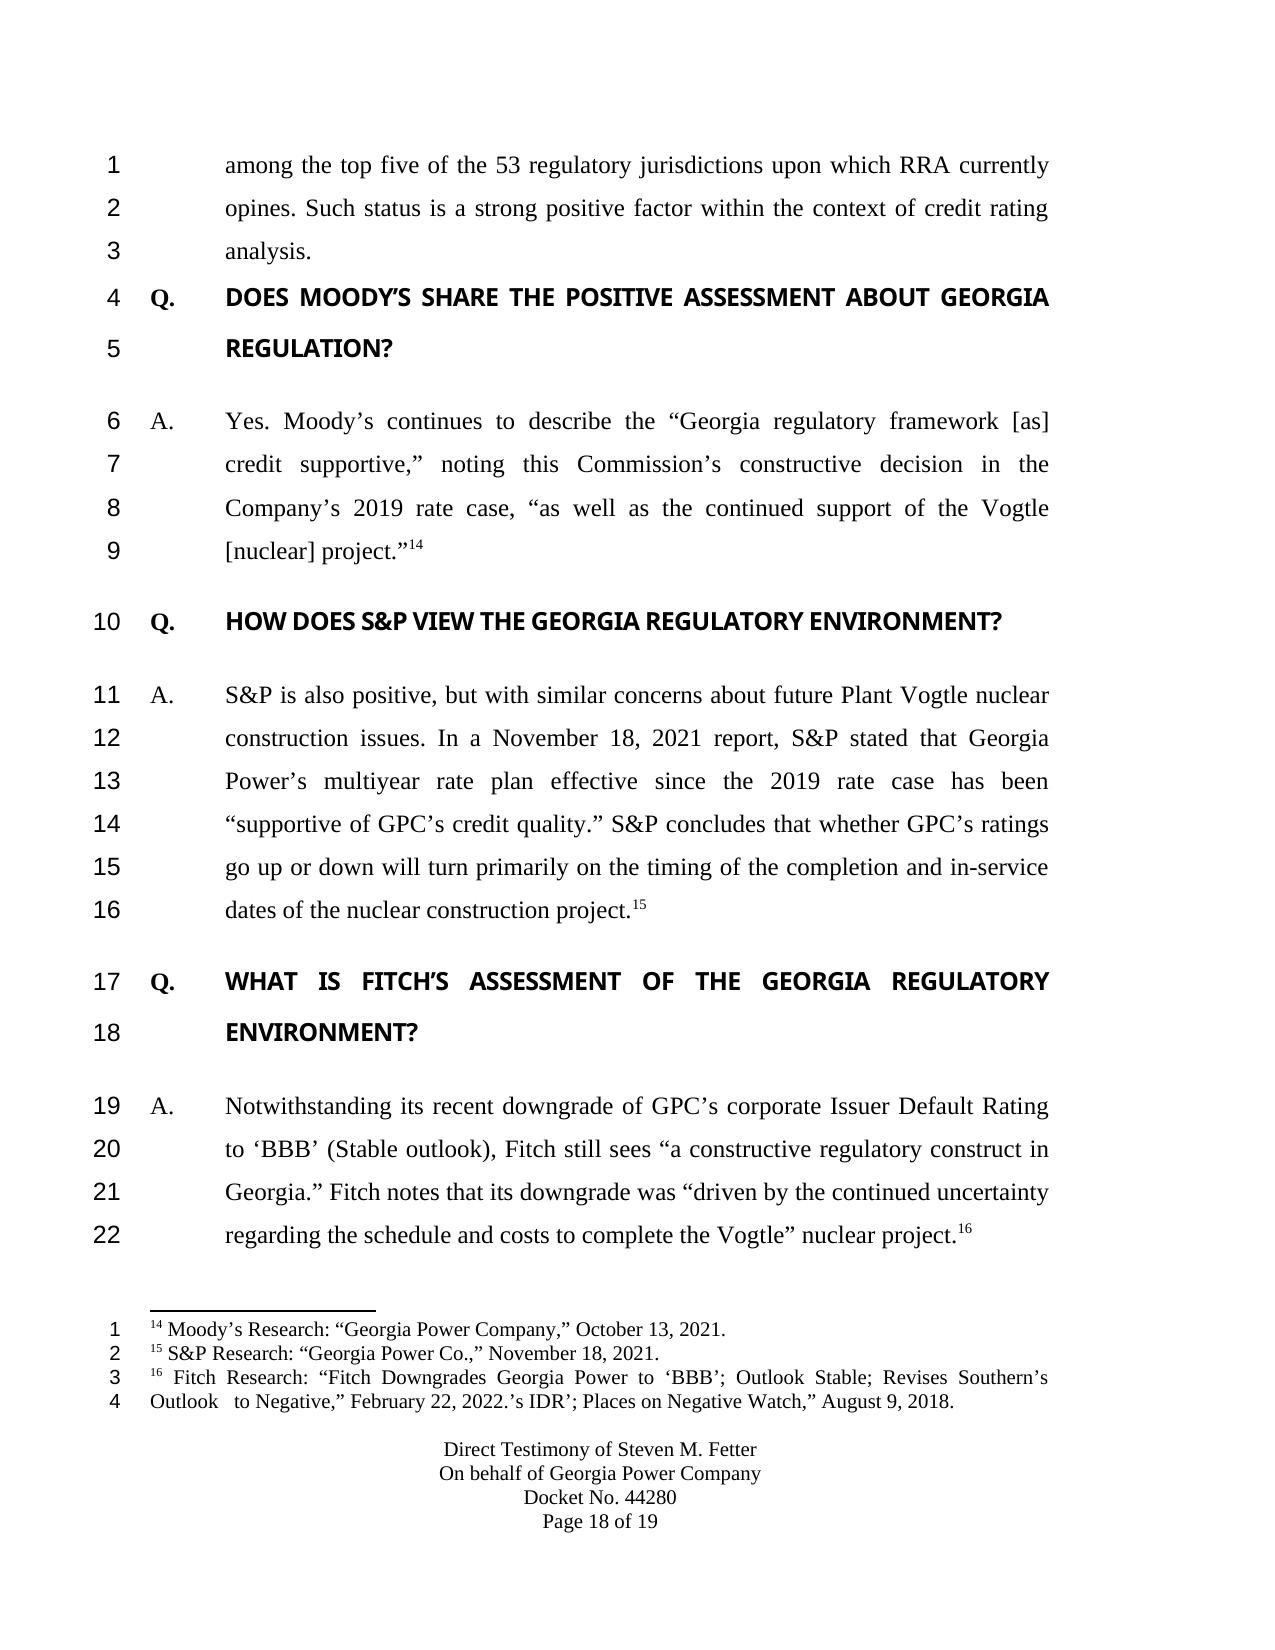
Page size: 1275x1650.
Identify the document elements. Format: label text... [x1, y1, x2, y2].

text Q. Does Moody’s share the positive assessment about Georgia regulation? [150, 279, 1050, 364]
text Q. How does S&P view the Georgia regulatory environment? [150, 604, 1050, 638]
text A. S&P is also positive, but with similar concerns about future Plant Vogtle nuclear construction issues. In a November 18, 2021 report, S&P stated that Georgia Power’s multiyear rate plan effective since the 2019 rate case has been “supportive of GPC’s credit quality.” S&P concludes that whether GPC’s ratings go up or down will turn primarily on the timing of the completion and in-service dates of the nuclear construction project. [150, 680, 1050, 924]
text A. Yes. Moody’s continues to describe the “Georgia regulatory framework [as] credit supportive,” noting this Commission’s constructive decision in the Company’s 2019 rate case, “as well as the continued support of the Vogtle [nuclear] project.” [150, 406, 1050, 564]
text Q. What is Fitch’s assessment of the georgia regulatory environment? [150, 964, 1050, 1049]
text A. Notwithstanding its recent downgrade of GPC’s corporate Issuer Default Rating to ‘BBB’ (Stable outlook), Fitch still sees “a constructive regulatory construct in Georgia.” Fitch notes that its downgrade was “driven by the continued uncertainty regarding the schedule and costs to complete the Vogtle” nuclear project. [150, 1091, 1050, 1249]
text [150, 150, 1050, 265]
